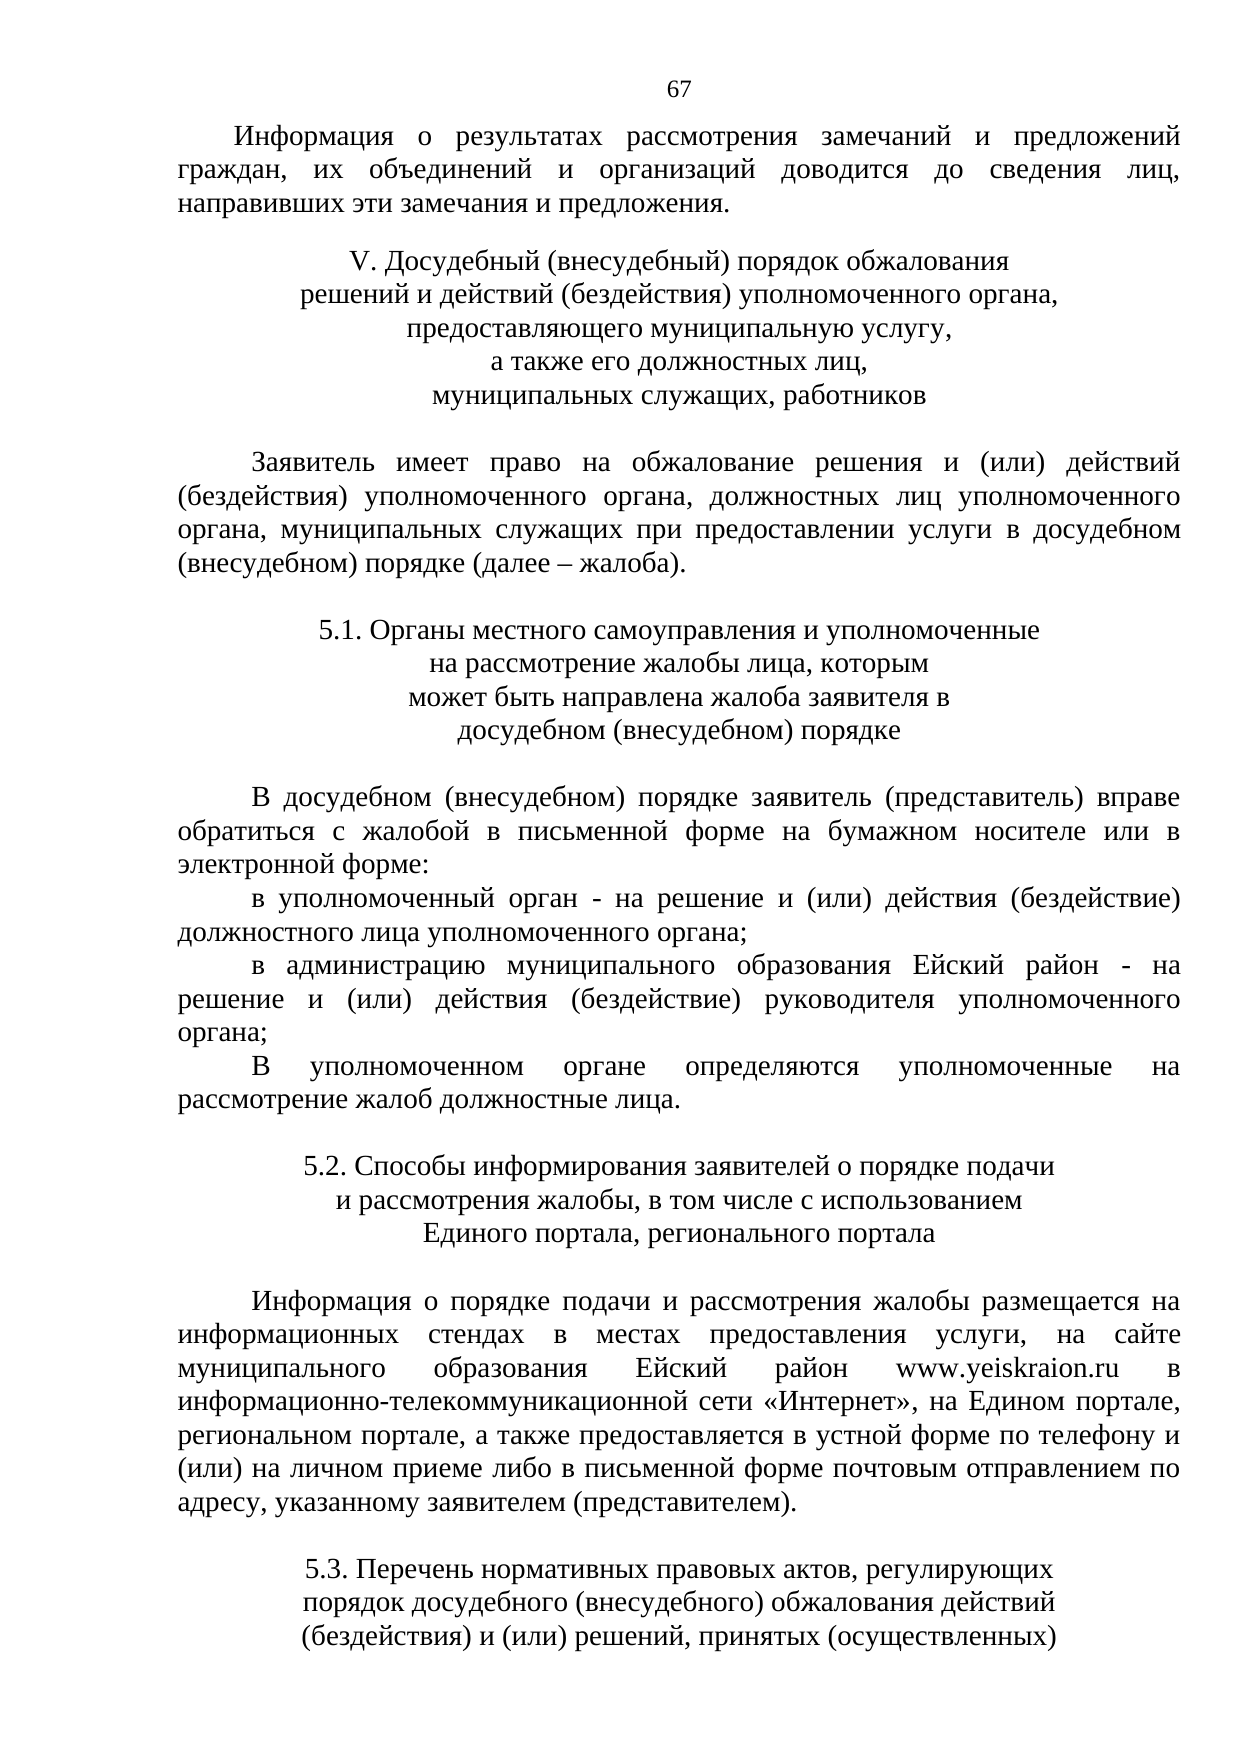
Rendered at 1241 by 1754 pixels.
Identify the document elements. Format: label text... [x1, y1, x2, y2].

text В уполномоченном органе определяются уполномоченные на рассмотрение жалоб должностные лица. [177, 1048, 1181, 1115]
title предоставляющего муниципальную услугу, [177, 310, 1181, 343]
text (бездействия) и (или) решений, принятых (осуществленных) [177, 1618, 1181, 1652]
text в администрацию муниципального образования Ейский район - на решение и (или) действия (бездействие) руководителя уполномоченного органа; [177, 947, 1181, 1048]
text 5.1. Органы местного самоуправления и уполномоченные [177, 612, 1181, 645]
text досудебном (внесудебном) порядке [177, 712, 1181, 746]
text Информация о результатах рассмотрения замечаний и предложений граждан, их объединений и организаций доводится до сведения лиц, направивших эти замечания и предложения. [177, 118, 1181, 219]
text 5.2. Способы информирования заявителей о порядке подачи [177, 1148, 1181, 1182]
title а также его должностных лиц, [177, 343, 1181, 377]
text Информация о порядке подачи и рассмотрения жалобы размещается на информационных стендах в местах предоставления услуги, на сайте муниципального образования Ейский район www.yeiskraion.ru в информационно-телекоммуникационной сети «Интернет», на Едином портале, региональном портале, а также предоставляется в устной форме по телефону и (или) на личном приеме либо в письменной форме почтовым отправлением по адресу, указанному заявителем (представителем). [177, 1283, 1181, 1517]
title V. Досудебный (внесудебный) порядок обжалования [177, 243, 1181, 276]
title решений и действий (бездействия) уполномоченного органа, [177, 276, 1181, 310]
text может быть направлена жалоба заявителя в [177, 679, 1181, 712]
text Заявитель имеет право на обжалование решения и (или) действий (бездействия) уполномоченного органа, должностных лиц уполномоченного органа, муниципальных служащих при предоставлении услуги в досудебном (внесудебном) порядке (далее – жалоба). [177, 444, 1181, 578]
text на рассмотрение жалобы лица, которым [177, 645, 1181, 679]
text 5.3. Перечень нормативных правовых актов, регулирующих [177, 1551, 1181, 1584]
title муниципальных служащих, работников [177, 377, 1181, 411]
text и рассмотрения жалобы, в том числе с использованием [177, 1182, 1181, 1216]
text порядок досудебного (внесудебного) обжалования действий [177, 1584, 1181, 1618]
text Единого портала, регионального портала [177, 1216, 1181, 1249]
text В досудебном (внесудебном) порядке заявитель (представитель) вправе обратиться с жалобой в письменной форме на бумажном носителе или в электронной форме: [177, 779, 1181, 880]
text в уполномоченный орган - на решение и (или) действия (бездействие) должностного лица уполномоченного органа; [177, 880, 1181, 947]
